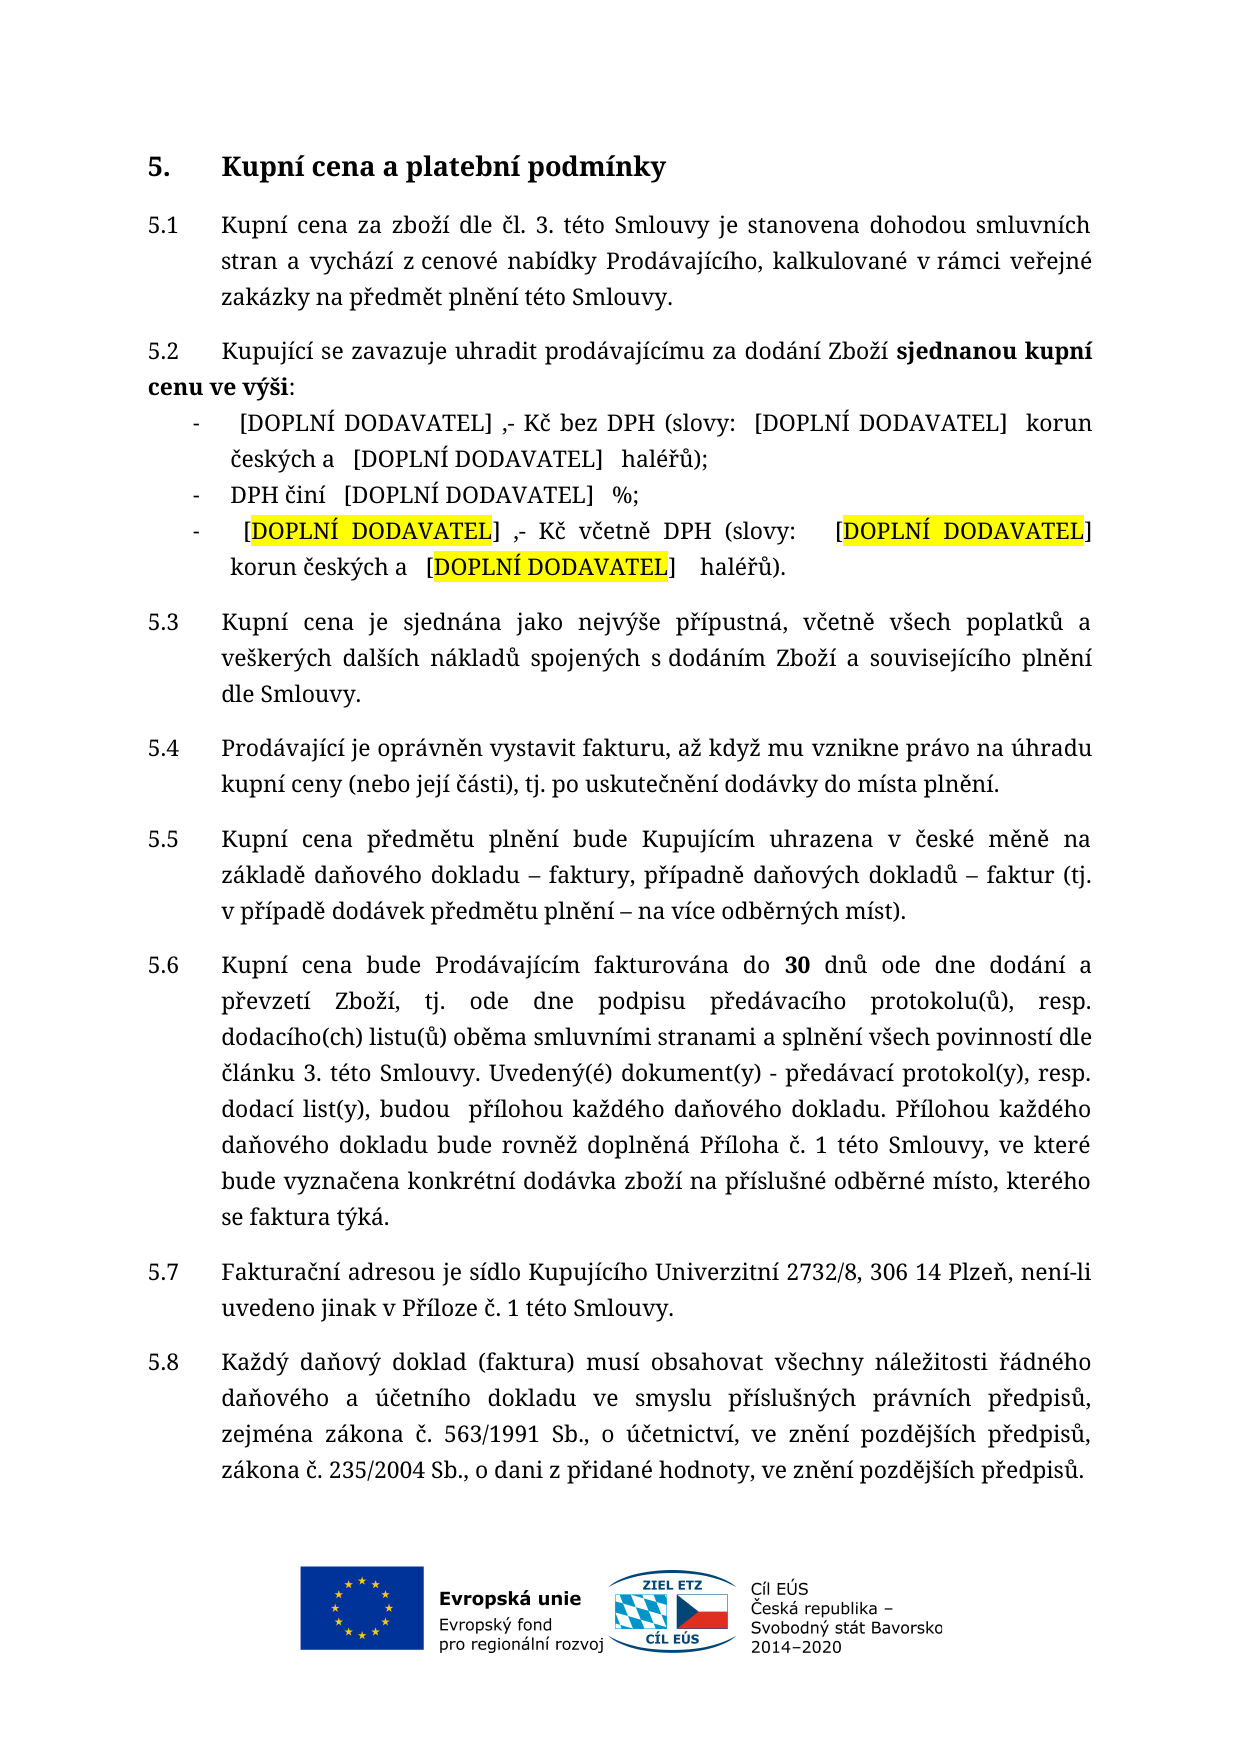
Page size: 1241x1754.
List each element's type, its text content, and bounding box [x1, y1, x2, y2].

list [DOPLNÍ DODAVATEL] ,- Kč bez DPH (slovy: [DOPLNÍ DODAVATEL] korun českých a [DOPLNÍ DODAVATEL] haléřů); [193, 407, 1093, 474]
text 5.5 Kupní cena předmětu plnění bude Kupujícím uhrazena v české měně na základě daňového dokladu – faktury, případně daňových dokladů – faktur (tj. v případě dodávek předmětu plnění – na více odběrných míst). [148, 823, 1093, 926]
list DPH činí [DOPLNÍ DODAVATEL] %; [193, 479, 1093, 510]
text 5.4 Prodávající je oprávněn vystavit fakturu, až když mu vznikne právo na úhradu kupní ceny (nebo její části), tj. po uskutečnění dodávky do místa plnění. [148, 732, 1093, 799]
text 5.2 Kupující se zavazuje uhradit prodávajícímu za dodání Zboží sjednanou kupní cenu ve výši: [148, 335, 1093, 402]
text 5. Kupní cena a platební podmínky [148, 148, 1093, 184]
text 5.8 Každý daňový doklad (faktura) musí obsahovat všechny náležitosti řádného daňového a účetního dokladu ve smyslu příslušných právních předpisů, zejména zákona č. 563/1991 Sb., o účetnictví, ve znění pozdějších předpisů, zákona č. 235/2004 Sb., o dani z přidané hodnoty, ve znění pozdějších předpisů. [148, 1346, 1093, 1485]
picture [298, 1564, 943, 1653]
list [DOPLNÍ DODAVATEL] ,- Kč včetně DPH (slovy: [DOPLNÍ DODAVATEL] korun českých a [DOPLNÍ DODAVATEL] haléřů). [193, 515, 1093, 582]
text 5.6 Kupní cena bude Prodávajícím fakturována do 30 dnů ode dne dodání a převzetí Zboží, tj. ode dne podpisu předávacího protokolu(ů), resp. dodacího(ch) listu(ů) oběma smluvními stranami a splnění všech povinností dle článku 3. této Smlouvy. Uvedený(é) dokument(y) - předávací protokol(y), resp. dodací list(y), budou přílohou každého daňového dokladu. Přílohou každého daňového dokladu bude rovněž doplněná Příloha č. 1 této Smlouvy, ve které bude vyznačena konkrétní dodávka zboží na příslušné odběrné místo, kterého se faktura týká. [148, 949, 1093, 1232]
text 5.1 Kupní cena za zboží dle čl. 3. této Smlouvy je stanovena dohodou smluvních stran a vychází z cenové nabídky Prodávajícího, kalkulované v rámci veřejné zakázky na předmět plnění této Smlouvy. [148, 209, 1093, 312]
text 5.7 Fakturační adresou je sídlo Kupujícího Univerzitní 2732/8, 306 14 Plzeň, není-li uvedeno jinak v Příloze č. 1 této Smlouvy. [148, 1256, 1093, 1323]
text 5.3 Kupní cena je sjednána jako nejvýše přípustná, včetně všech poplatků a veškerých dalších nákladů spojených s dodáním Zboží a souvisejícího plnění dle Smlouvy. [148, 606, 1093, 709]
